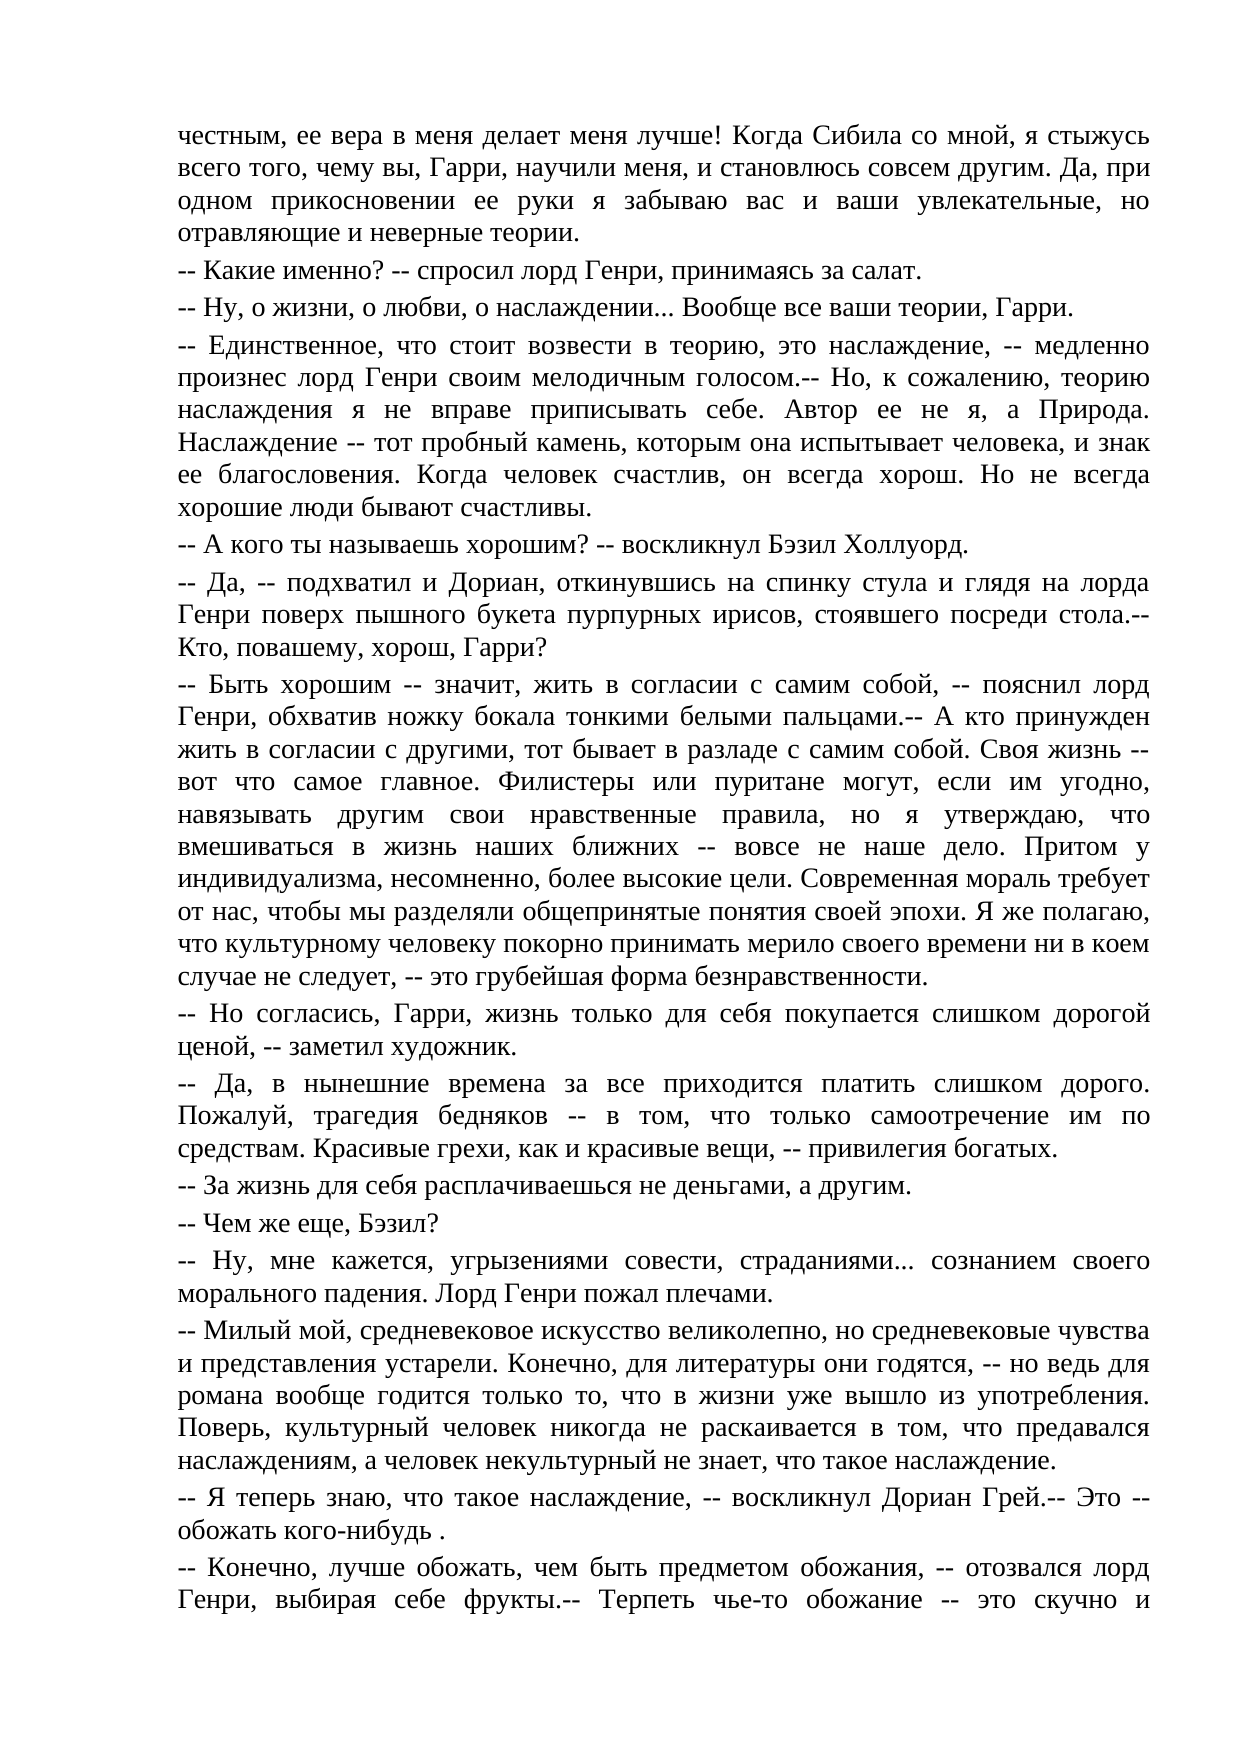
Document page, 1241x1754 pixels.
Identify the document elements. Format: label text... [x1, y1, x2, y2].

text -- А кого ты называешь хорошим? -- воскликнул Бэзил Холлуорд. [177, 527, 1152, 560]
text -- Какие именно? -- спросил лорд Генри, принимаясь за салат. [177, 253, 1152, 285]
text -- Ну, о жизни, о любви, о наслаждении... Вообще все ваши теории, Гарри. [177, 290, 1152, 323]
text -- Чем же еще, Бэзил? [177, 1206, 1152, 1238]
text -- Я теперь знаю, что такое наслаждение, -- воскликнул Дориан Грей.-- Это -- обожать кого-нибудь . [177, 1480, 1152, 1545]
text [177, 118, 1152, 248]
text -- Да, -- подхватил и Дориан, откинувшись на спинку стула и глядя на лорда Генри поверх пышного букета пурпурных ирисов, стоявшего посреди стола.-- Кто, повашему, хорош, Гарри? [177, 565, 1152, 662]
text -- За жизнь для себя расплачиваешься не деньгами, а другим. [177, 1168, 1152, 1201]
text -- Милый мой, средневековое искусство великолепно, но средневековые чувства и представления устарели. Конечно, для литературы они годятся, -- но ведь для романа вообще годится только то, что в жизни уже вышло из употребления. Поверь, культурный человек никогда не раскаивается в том, что предавался наслаждениям, а человек некультурный не знает, что такое наслаждение. [177, 1313, 1152, 1475]
text -- Ну, мне кажется, угрызениями совести, страданиями... сознанием своего морального падения. Лорд Генри пожал плечами. [177, 1243, 1152, 1308]
text -- Но согласись, Гарри, жизнь только для себя покупается слишком дорогой ценой, -- заметил художник. [177, 996, 1152, 1061]
text -- Быть хорошим -- значит, жить в согласии с самим собой, -- пояснил лорд Генри, обхватив ножку бокала тонкими белыми пальцами.-- А кто принужден жить в согласии с другими, тот бывает в разладе с самим собой. Своя жизнь -- вот что самое главное. Филистеры или пуритане могут, если им угодно, навязывать другим свои нравственные правила, но я утверждаю, что вмешиваться в жизнь наших ближних -- вовсе не наше дело. Притом у индивидуализма, несомненно, более высокие цели. Современная мораль требует от нас, чтобы мы разделяли общепринятые понятия своей эпохи. Я же полагаю, что культурному человеку покорно принимать мерило своего времени ни в коем случае не следует, -- это грубейшая форма безнравственности. [177, 667, 1152, 991]
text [177, 1550, 1152, 1615]
text -- Да, в нынешние времена за все приходится платить слишком дорого. Пожалуй, трагедия бедняков -- в том, что только самоотречение им по средствам. Красивые грехи, как и красивые вещи, -- привилегия богатых. [177, 1066, 1152, 1163]
text -- Единственное, что стоит возвести в теорию, это наслаждение, -- медленно произнес лорд Генри своим мелодичным голосом.-- Но, к сожалению, теорию наслаждения я не вправе приписывать себе. Автор ее не я, а Природа. Наслаждение -- тот пробный камень, которым она испытывает человека, и знак ее благословения. Когда человек счастлив, он всегда хорош. Но не всегда хорошие люди бывают счастливы. [177, 328, 1152, 522]
